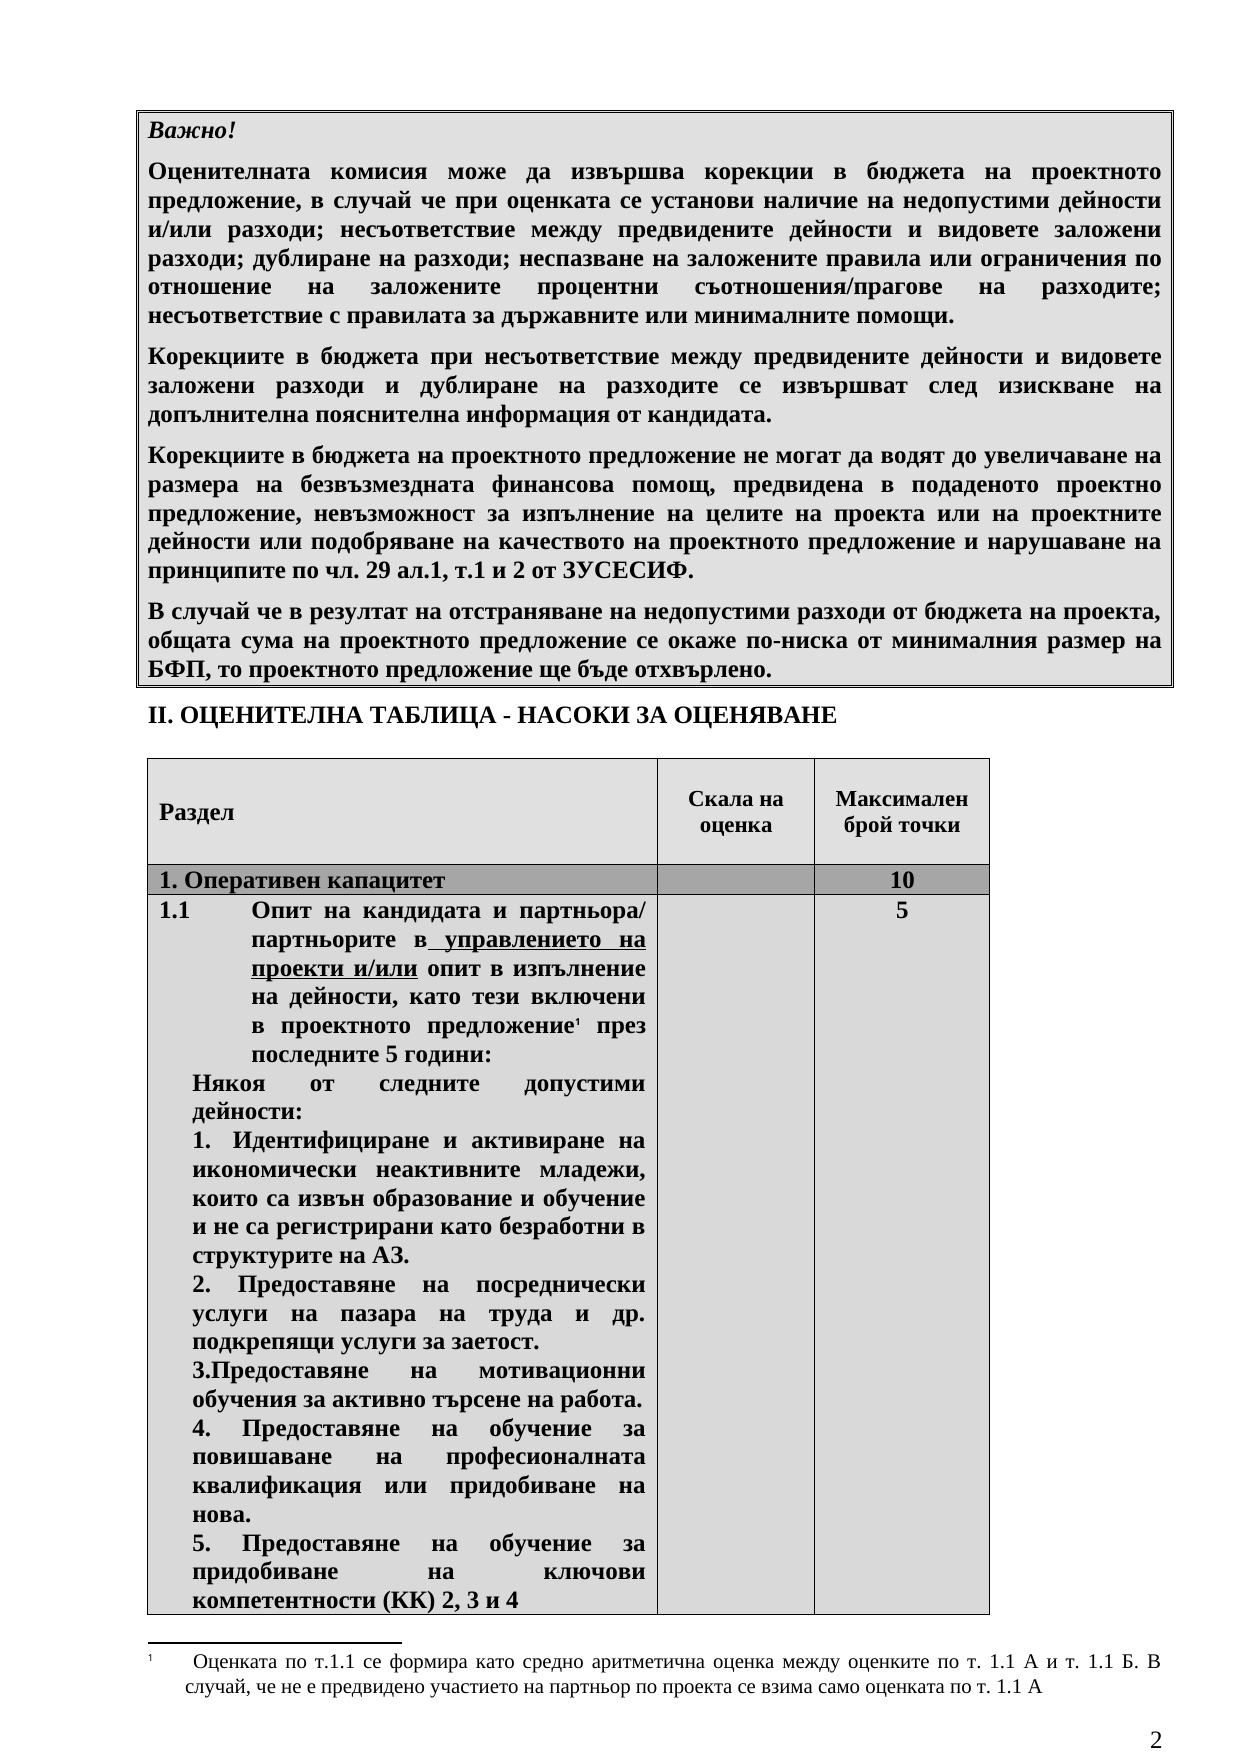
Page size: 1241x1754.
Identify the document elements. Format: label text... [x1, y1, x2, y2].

table_header Максимален брой точки [815, 759, 989, 864]
text Оценителната комисия може да извършва корекции в бюджета на проектното предложение, в случай че при оценката се установи наличие на недопустими дейности и/или разходи; несъответствие между предвидените дейности и видовете заложени разходи; дублиране на разходи; неспазване на заложените правила или ограничения по отношение на заложените процентни съотношения/прагове на разходите; несъответствие с правилата за държавните или минималните помощи. [139, 151, 1171, 329]
table_cell 10 [815, 865, 989, 894]
table_header Раздел [148, 759, 657, 864]
text В случай че в резултат на отстраняване на недопустими разходи от бюджета на проекта, общата сума на проектното предложение се окаже по-ниска от минималния размер на БФП, то проектното предложение ще бъде отхвърлено. [139, 591, 1171, 685]
text II. ОЦЕНИТЕЛНА ТАБЛИЦА - НАСОКИ ЗА ОЦЕНЯВАНЕ [148, 700, 1162, 729]
text Важно! [139, 113, 1171, 144]
table_cell 5 [815, 895, 989, 1614]
table_header Скала на оценка [658, 759, 814, 864]
text Корекциите в бюджета при несъответствие между предвидените дейности и видовете заложени разходи и дублиране на разходите се извършват след изискване на допълнителна пояснителна информация от кандидата. [139, 336, 1171, 428]
table_cell 1. Оперативен капацитет [148, 865, 657, 894]
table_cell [148, 895, 657, 1614]
table_cell [658, 895, 814, 1614]
text Корекциите в бюджета на проектното предложение не могат да водят до увеличаване на размера на безвъзмездната финансова помощ, предвидена в подаденото проектно предложение, невъзможност за изпълнение на целите на проекта или на проектните дейности или подобряване на качеството на проектното предложение и нарушаване на принципите по чл. 29 ал.1, т.1 и 2 от ЗУСЕСИФ. [139, 435, 1171, 584]
table_cell [658, 865, 814, 894]
